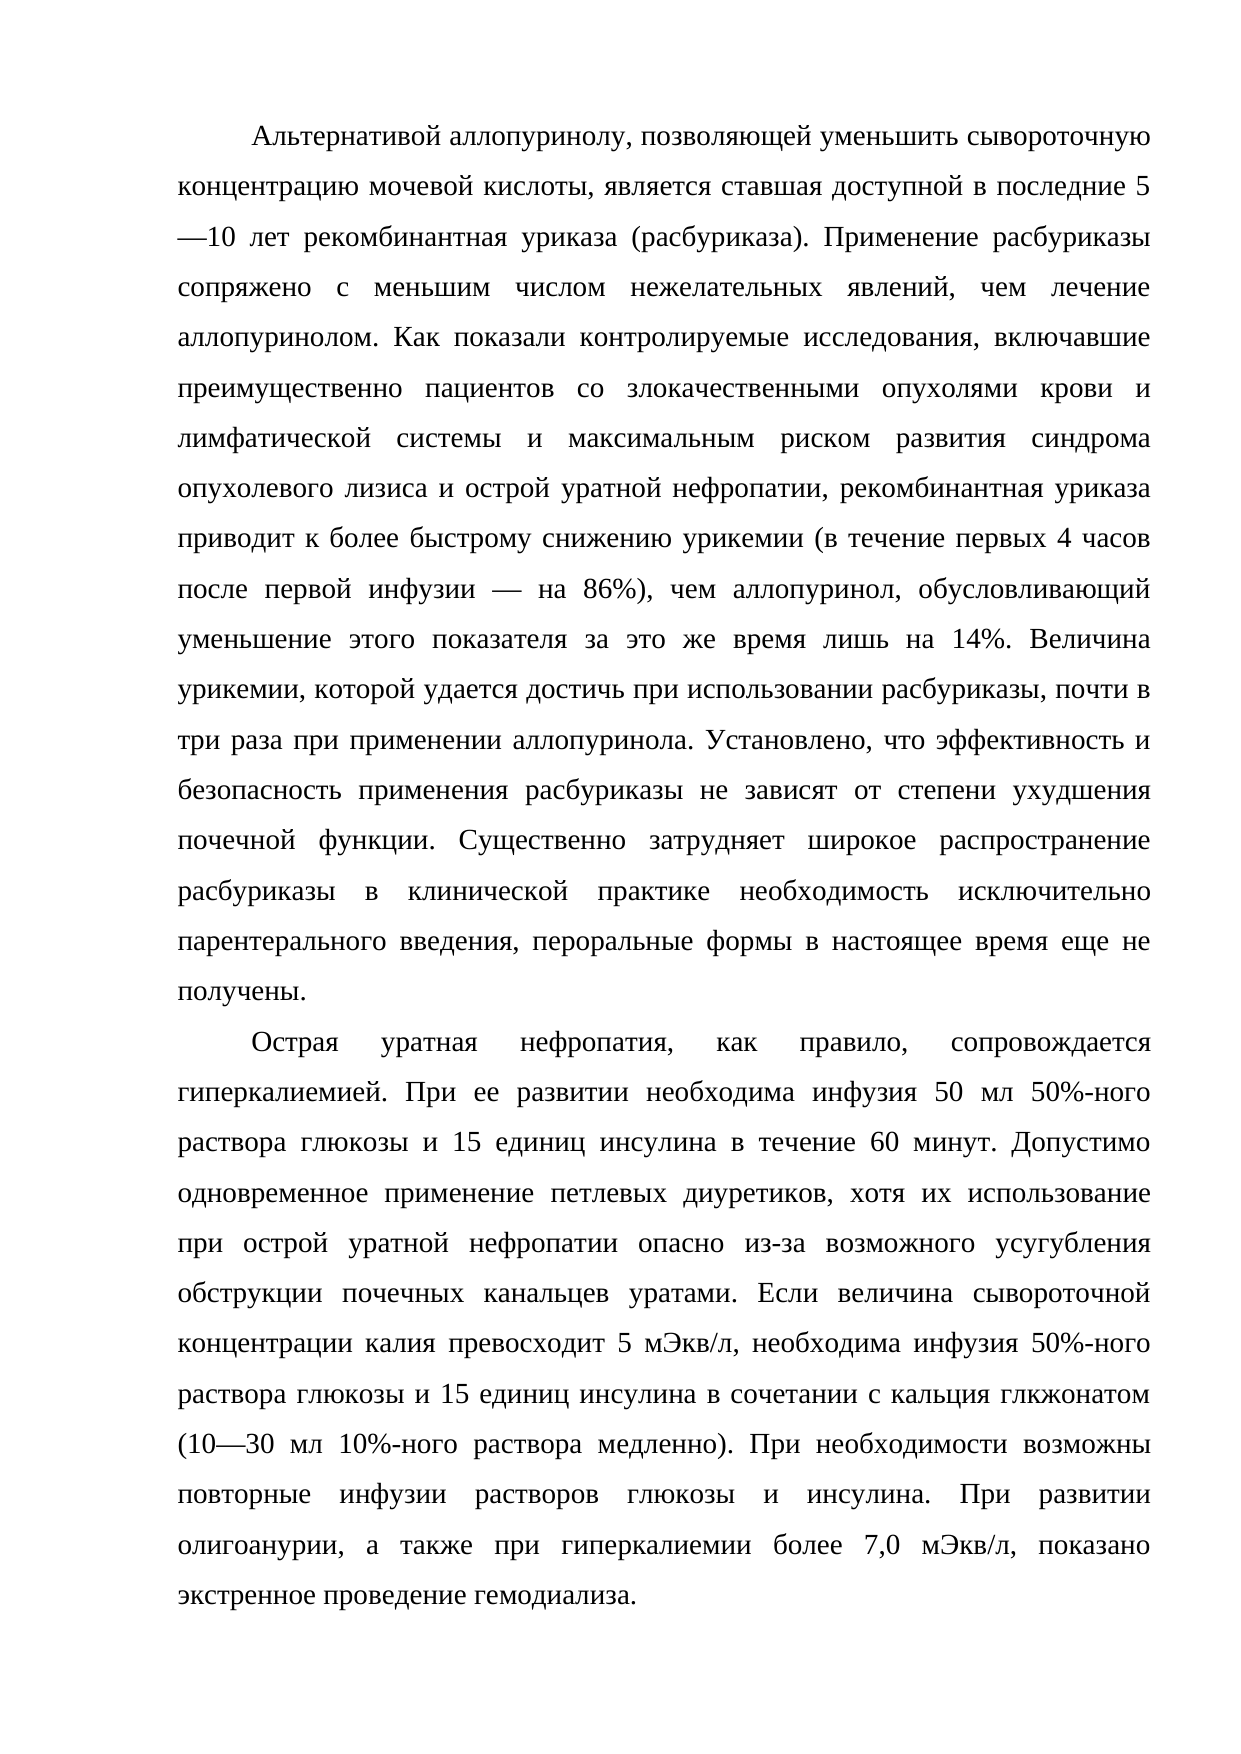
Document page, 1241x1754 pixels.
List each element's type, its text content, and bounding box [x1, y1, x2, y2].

text Альтернативой аллопуринолу, позволяющей уменьшить сывороточную концентрацию мочевой кислоты, является ставшая доступной в последние 5—10 лет рекомбинантная уриказа (расбуриказа). Применение расбуриказы сопряжено с меньшим числом нежелательных явлений, чем лечение аллопуринолом. Как показали контролируемые исследования, включавшие преимущественно пациентов со злокачественными опухолями крови и лимфатической системы и максимальным риском развития синдрома опухолевого лизиса и острой уратной нефропатии, рекомбинантная уриказа приводит к более быстрому снижению урикемии (в течение первых 4 часов после первой инфузии — на 86%), чем аллопуринол, обусловливающий уменьшение этого показателя за это же время лишь на 14%. Величина урикемии, которой удается достичь при использовании расбуриказы, почти в три раза при применении аллопуринола. Установлено, что эффективность и безопасность применения расбуриказы не зависят от степени ухудшения почечной функции. Существенно затрудняет широкое распространение расбуриказы в клинической практике необходимость исключительно парентерального введения, пероральные формы в настоящее время еще не получены. [177, 118, 1152, 1007]
text Острая уратная нефропатия, как правило, сопровождается гиперкалиемией. При ее развитии необходима инфузия 50 мл 50%-ного раствора глюкозы и 15 единиц инсулина в течение 60 минут. Допустимо одновременное применение петлевых диуретиков, хотя их использование при острой уратной нефропатии опасно из-за возможного усугубления обструкции почечных канальцев уратами. Если величина сывороточной концентрации калия превосходит 5 мЭкв/л, необходима инфузия 50%-ного раствора глюкозы и 15 единиц инсулина в сочетании с кальция глкжонатом (10—30 мл 10%-ного раствора медленно). При необходимости возможны повторные инфузии растворов глюкозы и инсулина. При развитии олигоанурии, а также при гиперкалиемии более 7,0 мЭкв/л, показано экстренное проведение гемодиализа. [177, 1024, 1152, 1611]
